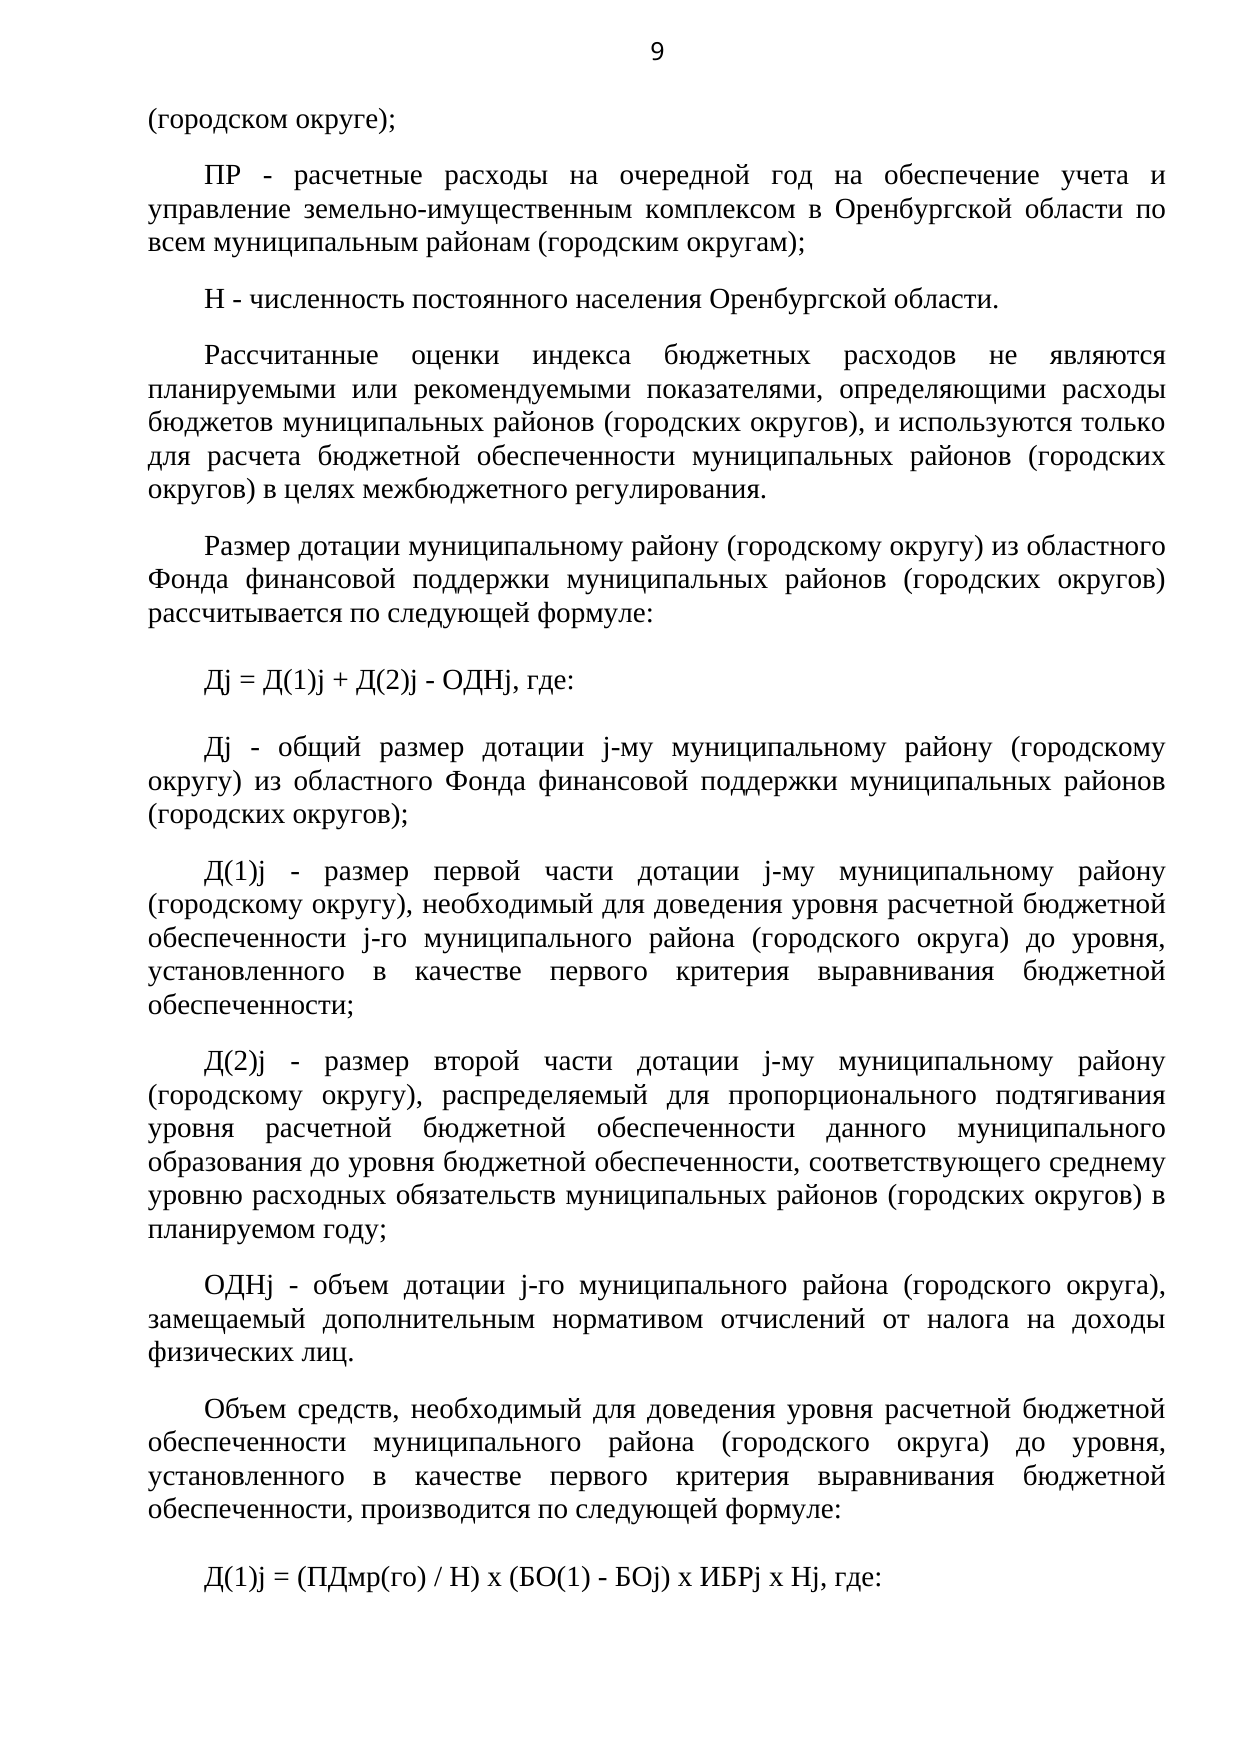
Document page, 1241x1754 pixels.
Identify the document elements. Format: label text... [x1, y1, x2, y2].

text Рассчитанные оценки индекса бюджетных расходов не являются планируемыми или рекомендуемыми показателями, определяющими расходы бюджетов муниципальных районов (городских округов), и используются только для расчета бюджетной обеспеченности муниципальных районов (городских округов) в целях межбюджетного регулирования. [148, 337, 1167, 505]
text Объем средств, необходимый для доведения уровня расчетной бюджетной обеспеченности муниципального района (городского округа) до уровня, установленного в качестве первого критерия выравнивания бюджетной обеспеченности, производится по следующей формуле: [148, 1391, 1167, 1525]
text Д(1)j = (ПДмр(го) / Н) x (БО(1) - БОj) x ИБРj x Нj, где: [148, 1559, 1167, 1592]
text Дj = Д(1)j + Д(2)j - ОДНj, где: [148, 662, 1167, 696]
text Дj - общий размер дотации j-му муниципальному району (городскому округу) из областного Фонда финансовой поддержки муниципальных районов (городских округов); [148, 729, 1167, 830]
text Размер дотации муниципальному району (городскому округу) из областного Фонда финансовой поддержки муниципальных районов (городских округов) рассчитывается по следующей формуле: [148, 528, 1167, 628]
text Н - численность постоянного населения Оренбургской области. [148, 281, 1167, 314]
text ОДНj - объем дотации j-го муниципального района (городского округа), замещаемый дополнительным нормативом отчислений от налога на доходы физических лиц. [148, 1267, 1167, 1368]
text ПР - расчетные расходы на очередной год на обеспечение учета и управление земельно-имущественным комплексом в Оренбургской области по всем муниципальным районам (городским округам); [148, 157, 1167, 258]
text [148, 101, 1167, 134]
text Д(2)j - размер второй части дотации j-му муниципальному району (городскому округу), распределяемый для пропорционального подтягивания уровня расчетной бюджетной обеспеченности данного муниципального образования до уровня бюджетной обеспеченности, соответствующего среднему уровню расходных обязательств муниципальных районов (городских округов) в планируемом году; [148, 1043, 1167, 1244]
text Д(1)j - размер первой части дотации j-му муниципальному району (городскому округу), необходимый для доведения уровня расчетной бюджетной обеспеченности j-го муниципального района (городского округа) до уровня, установленного в качестве первого критерия выравнивания бюджетной обеспеченности; [148, 853, 1167, 1020]
